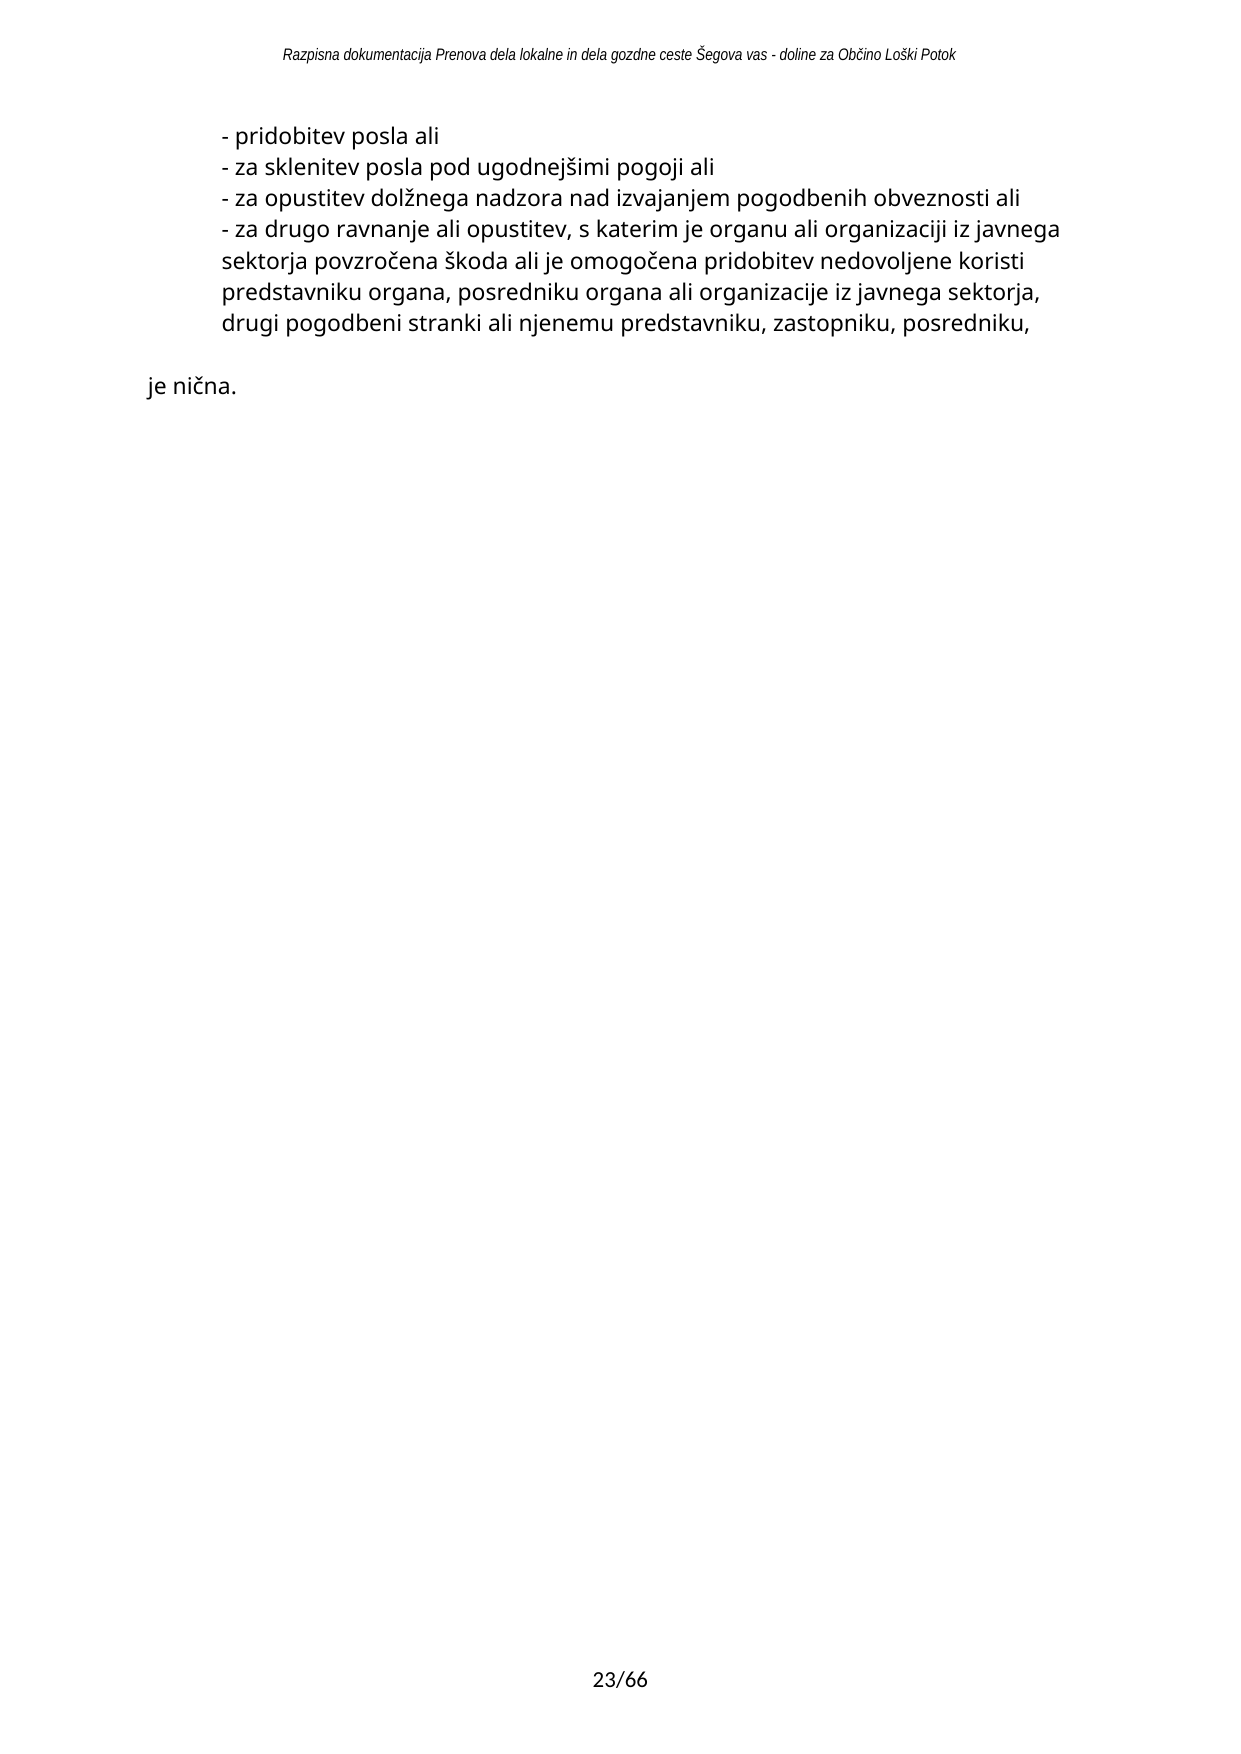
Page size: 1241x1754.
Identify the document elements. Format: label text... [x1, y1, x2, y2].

text - pridobitev posla ali [221, 119, 1093, 151]
text - za drugo ravnanje ali opustitev, s katerim je organu ali organizaciji iz javnega sektorja povzročena škoda ali je omogočena pridobitev nedovoljene koristi predstavniku organa, posredniku organa ali organizacije iz javnega sektorja, drugi pogodbeni stranki ali njenemu predstavniku, zastopniku, posredniku, [221, 213, 1093, 338]
text - za opustitev dolžnega nadzora nad izvajanjem pogodbenih obveznosti ali [221, 182, 1093, 213]
text je nična. [148, 369, 1093, 401]
text - za sklenitev posla pod ugodnejšimi pogoji ali [221, 151, 1093, 182]
